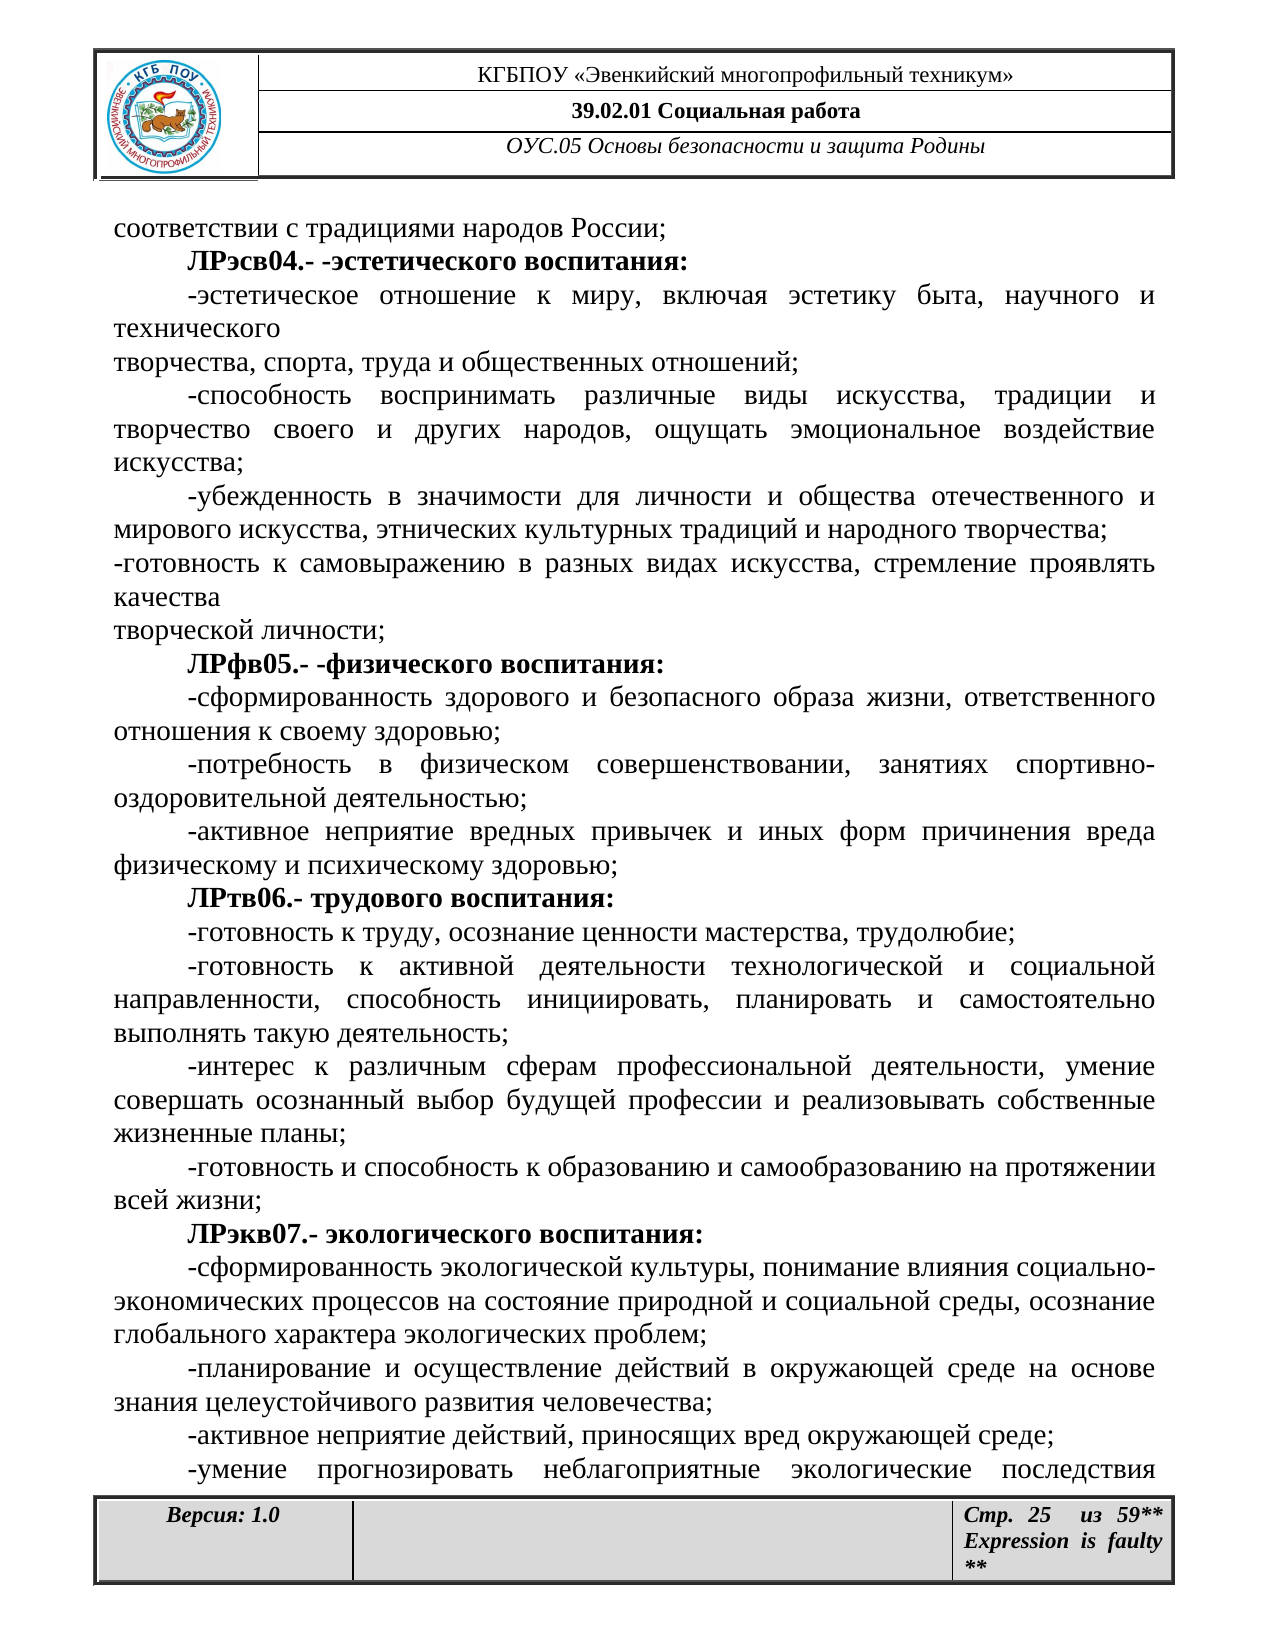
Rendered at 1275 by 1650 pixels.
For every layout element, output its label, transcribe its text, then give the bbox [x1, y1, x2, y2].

text ЛРфв05.- -физического воспитания: [113, 646, 1156, 679]
text -интерес к различным сферам профессиональной деятельности, умение совершать осознанный выбор будущей профессии и реализовывать собственные жизненные планы; [113, 1048, 1156, 1149]
text -способность воспринимать различные виды искусства, традиции и творчество своего и других народов, ощущать эмоциональное воздействие искусства; [113, 377, 1156, 478]
text ЛРэсв04.- -эстетического воспитания: [113, 243, 1156, 277]
text -сформированность здорового и безопасного образа жизни, ответственного отношения к своему здоровью; [113, 679, 1156, 746]
text -готовность к активной деятельности технологической и социальной направленности, способность инициировать, планировать и самостоятельно выполнять такую деятельность; [113, 948, 1156, 1048]
text -умение прогнозировать неблагоприятные экологические последствия предпринимаемых действий, предотвращать их; [113, 1451, 1156, 1484]
text -активное неприятие вредных привычек и иных форм причинения вреда физическому и психическому здоровью; [113, 813, 1156, 881]
text -потребность в физическом совершенствовании, занятиях спортивно-оздоровительной деятельностью; [113, 746, 1156, 813]
text ЛРтв06.- трудового воспитания: [113, 881, 1156, 914]
text ЛРэкв07.- экологического воспитания: [113, 1216, 1156, 1249]
text -эстетическое отношение к миру, включая эстетику быта, научного и технического творчества, спорта, труда и общественных отношений; [113, 277, 1156, 377]
picture [107, 60, 154, 108]
text -готовность к труду, осознание ценности мастерства, трудолюбие; [113, 914, 1156, 948]
text -готовность и способность к образованию и самообразованию на протяжении всей жизни; [113, 1149, 1156, 1216]
text -убежденность в значимости для личности и общества отечественного и мирового искусства, этнических культурных традиций и народного творчества; -готовность к самовыражению в разных видах искусства, стремление проявлять качества творческой личности; [113, 478, 1156, 646]
text -планирование и осуществление действий в окружающей среде на основе знания целеустойчивого развития человечества; [113, 1350, 1156, 1417]
text -активное неприятие действий, приносящих вред окружающей среде; [113, 1417, 1156, 1451]
text -сформированность экологической культуры, понимание влияния социально-экономических процессов на состояние природной и социальной среды, осознание глобального характера экологических проблем; [113, 1249, 1156, 1350]
picture [107, 60, 222, 175]
